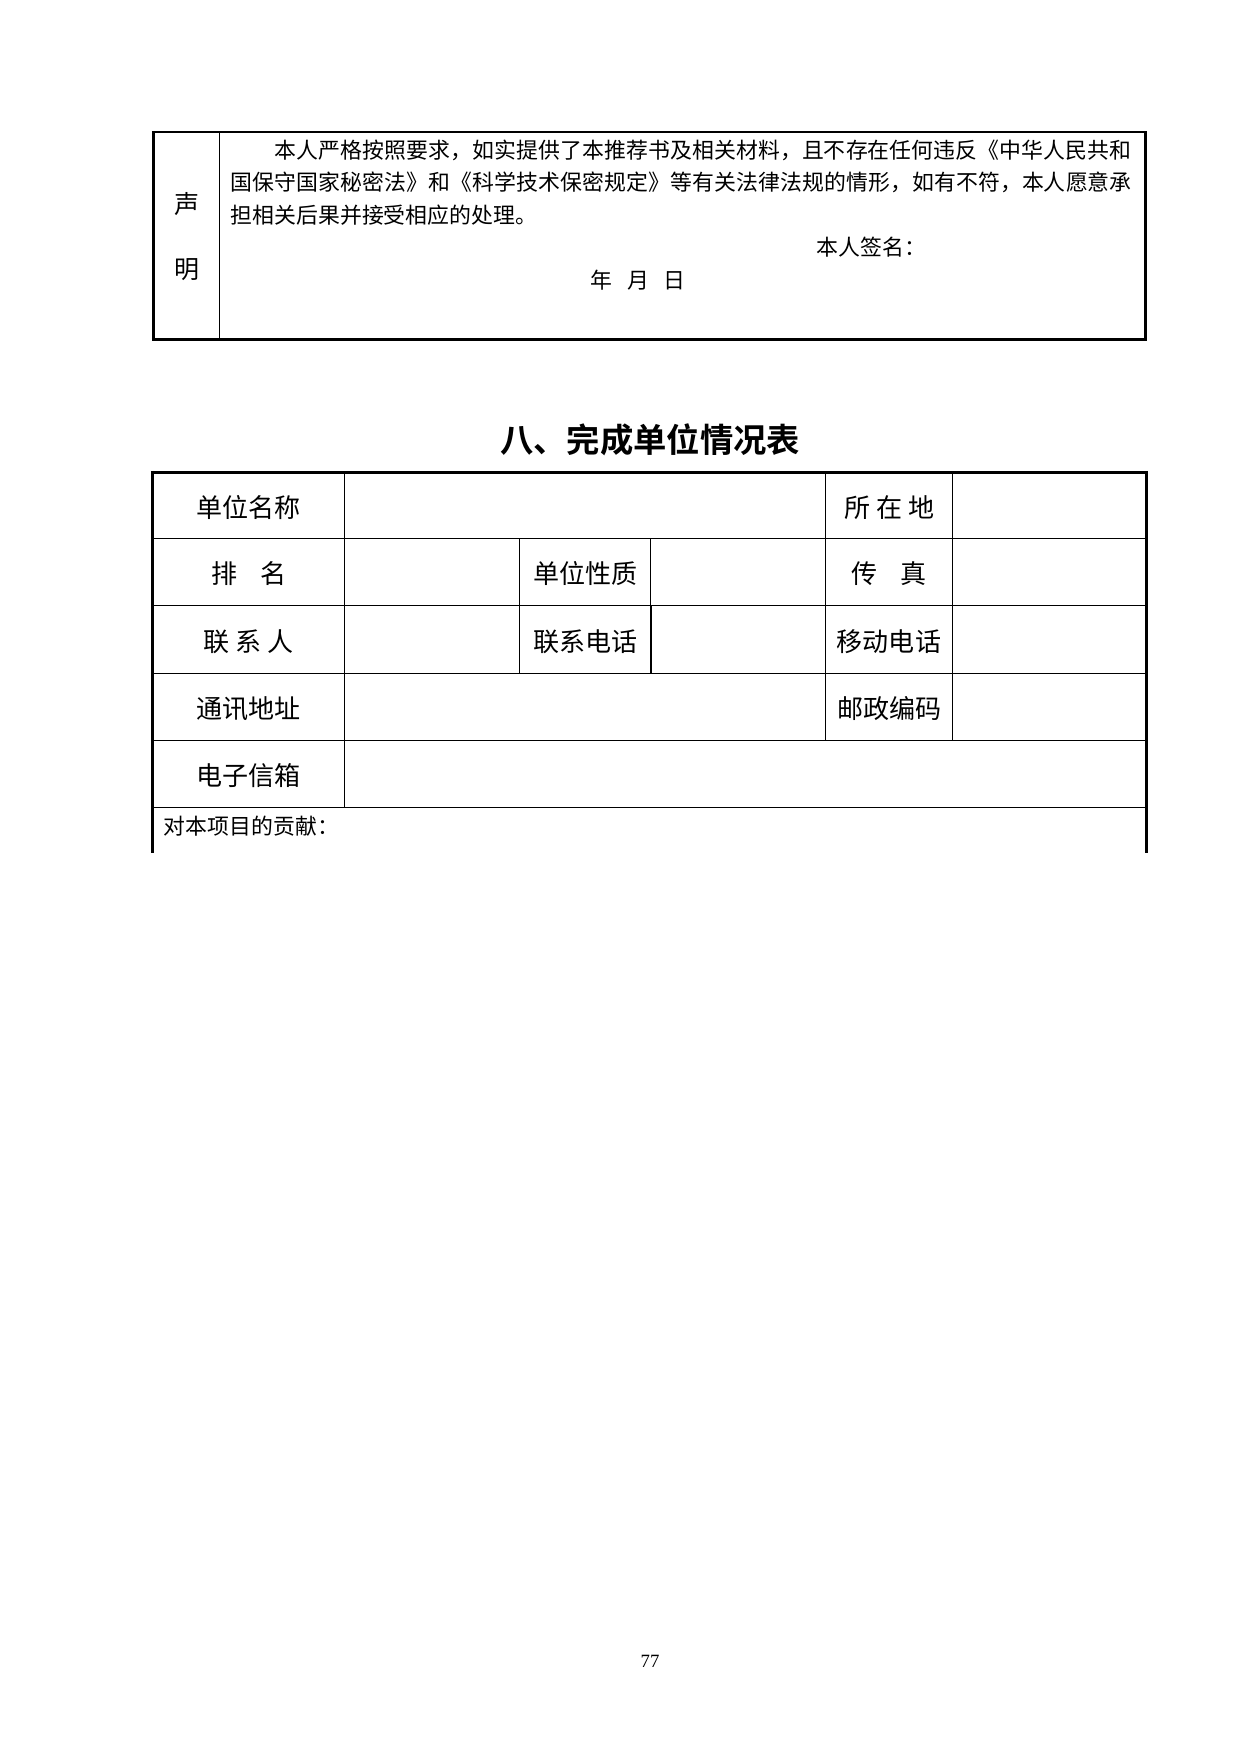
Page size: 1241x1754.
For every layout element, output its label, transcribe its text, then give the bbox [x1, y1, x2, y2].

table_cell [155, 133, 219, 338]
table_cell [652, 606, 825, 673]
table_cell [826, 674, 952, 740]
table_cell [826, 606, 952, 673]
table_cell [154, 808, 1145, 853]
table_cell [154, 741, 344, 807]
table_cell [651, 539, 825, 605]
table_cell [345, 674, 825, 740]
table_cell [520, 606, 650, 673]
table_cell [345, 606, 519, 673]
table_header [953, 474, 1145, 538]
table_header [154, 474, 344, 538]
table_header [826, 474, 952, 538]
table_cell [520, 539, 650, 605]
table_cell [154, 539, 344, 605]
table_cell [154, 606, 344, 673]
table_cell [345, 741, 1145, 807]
subtitle 八、完成单位情况表 [148, 406, 1152, 471]
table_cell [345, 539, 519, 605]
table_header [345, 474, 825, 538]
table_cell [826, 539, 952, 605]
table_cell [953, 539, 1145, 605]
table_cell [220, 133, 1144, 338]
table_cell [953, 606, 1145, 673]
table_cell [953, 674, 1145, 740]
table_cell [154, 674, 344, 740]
